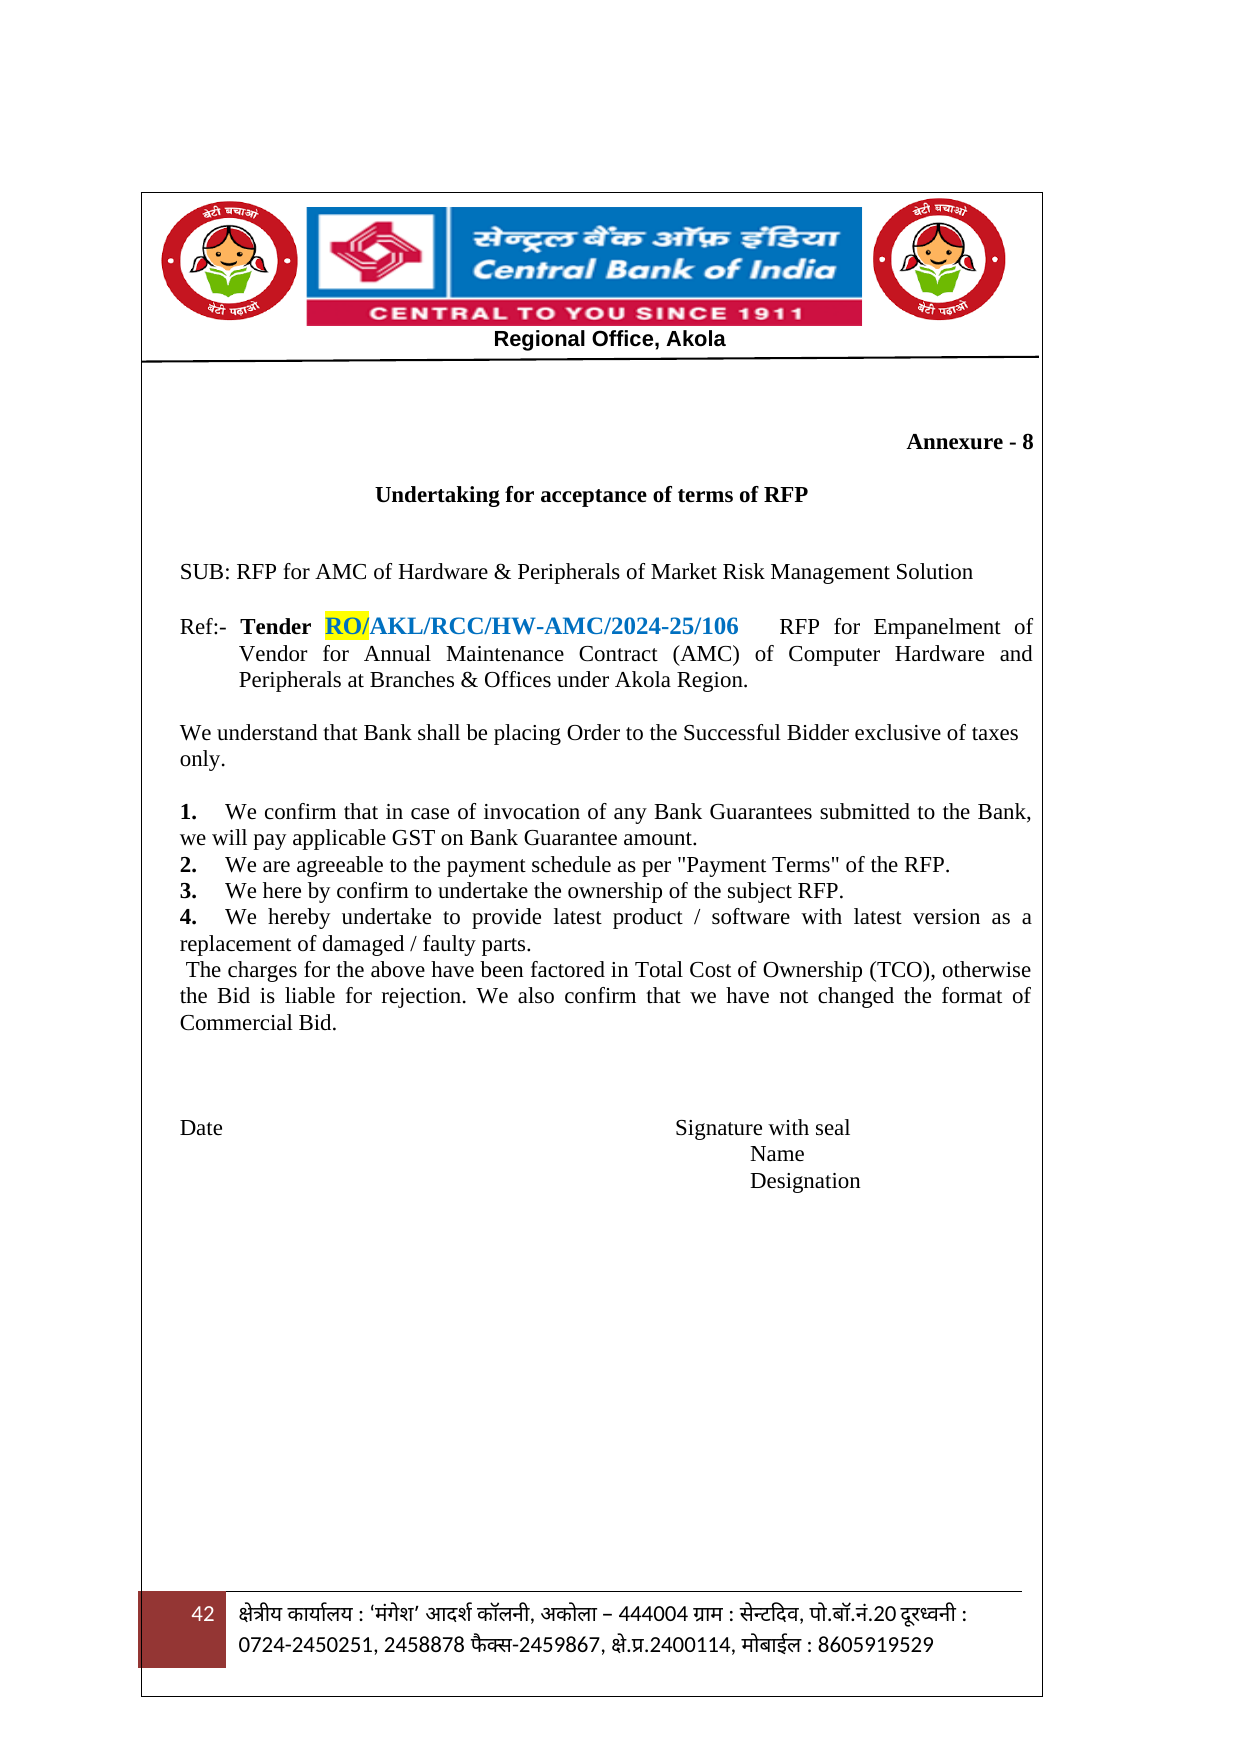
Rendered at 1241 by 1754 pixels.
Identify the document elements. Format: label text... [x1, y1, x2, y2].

text Ref:- Tender RO/AKL/RCC/HW-AMC/2024-25/106 RFP for Empanelment of Vendor for Annual Maintenance Contract (AMC) of Computer Hardware and Peripherals at Branches & Offices under Akola Region. [179, 611, 1034, 692]
text Date Signature with seal [179, 1114, 1034, 1141]
text The charges for the above have been factored in Total Cost of Ownership (TCO), otherwise the Bid is liable for rejection. We also confirm that we have not changed the format of Commercial Bid. [179, 956, 1034, 1035]
text Designation [179, 1167, 1034, 1193]
list We are agreeable to the payment schedule as per "Payment Terms" of the RFP. [179, 851, 1034, 877]
text SUB: RFP for AMC of Hardware & Peripherals of Market Risk Management Solution [179, 558, 1034, 585]
list We here by confirm to undertake the ownership of the subject RFP. [179, 877, 1034, 903]
list We confirm that in case of invocation of any Bank Guarantees submitted to the Bank, we will pay applicable GST on Bank Guarantee amount. [179, 798, 1034, 851]
text Name [179, 1141, 1034, 1167]
text We understand that Bank shall be placing Order to the Successful Bidder exclusive of taxes only. [179, 719, 1034, 772]
picture [150, 195, 1014, 326]
subtitle Annexure - 8 [150, 428, 1034, 454]
text Undertaking for acceptance of terms of RFP [150, 481, 1034, 507]
list We hereby undertake to provide latest product / software with latest version as a replacement of damaged / faulty parts. [179, 903, 1034, 956]
